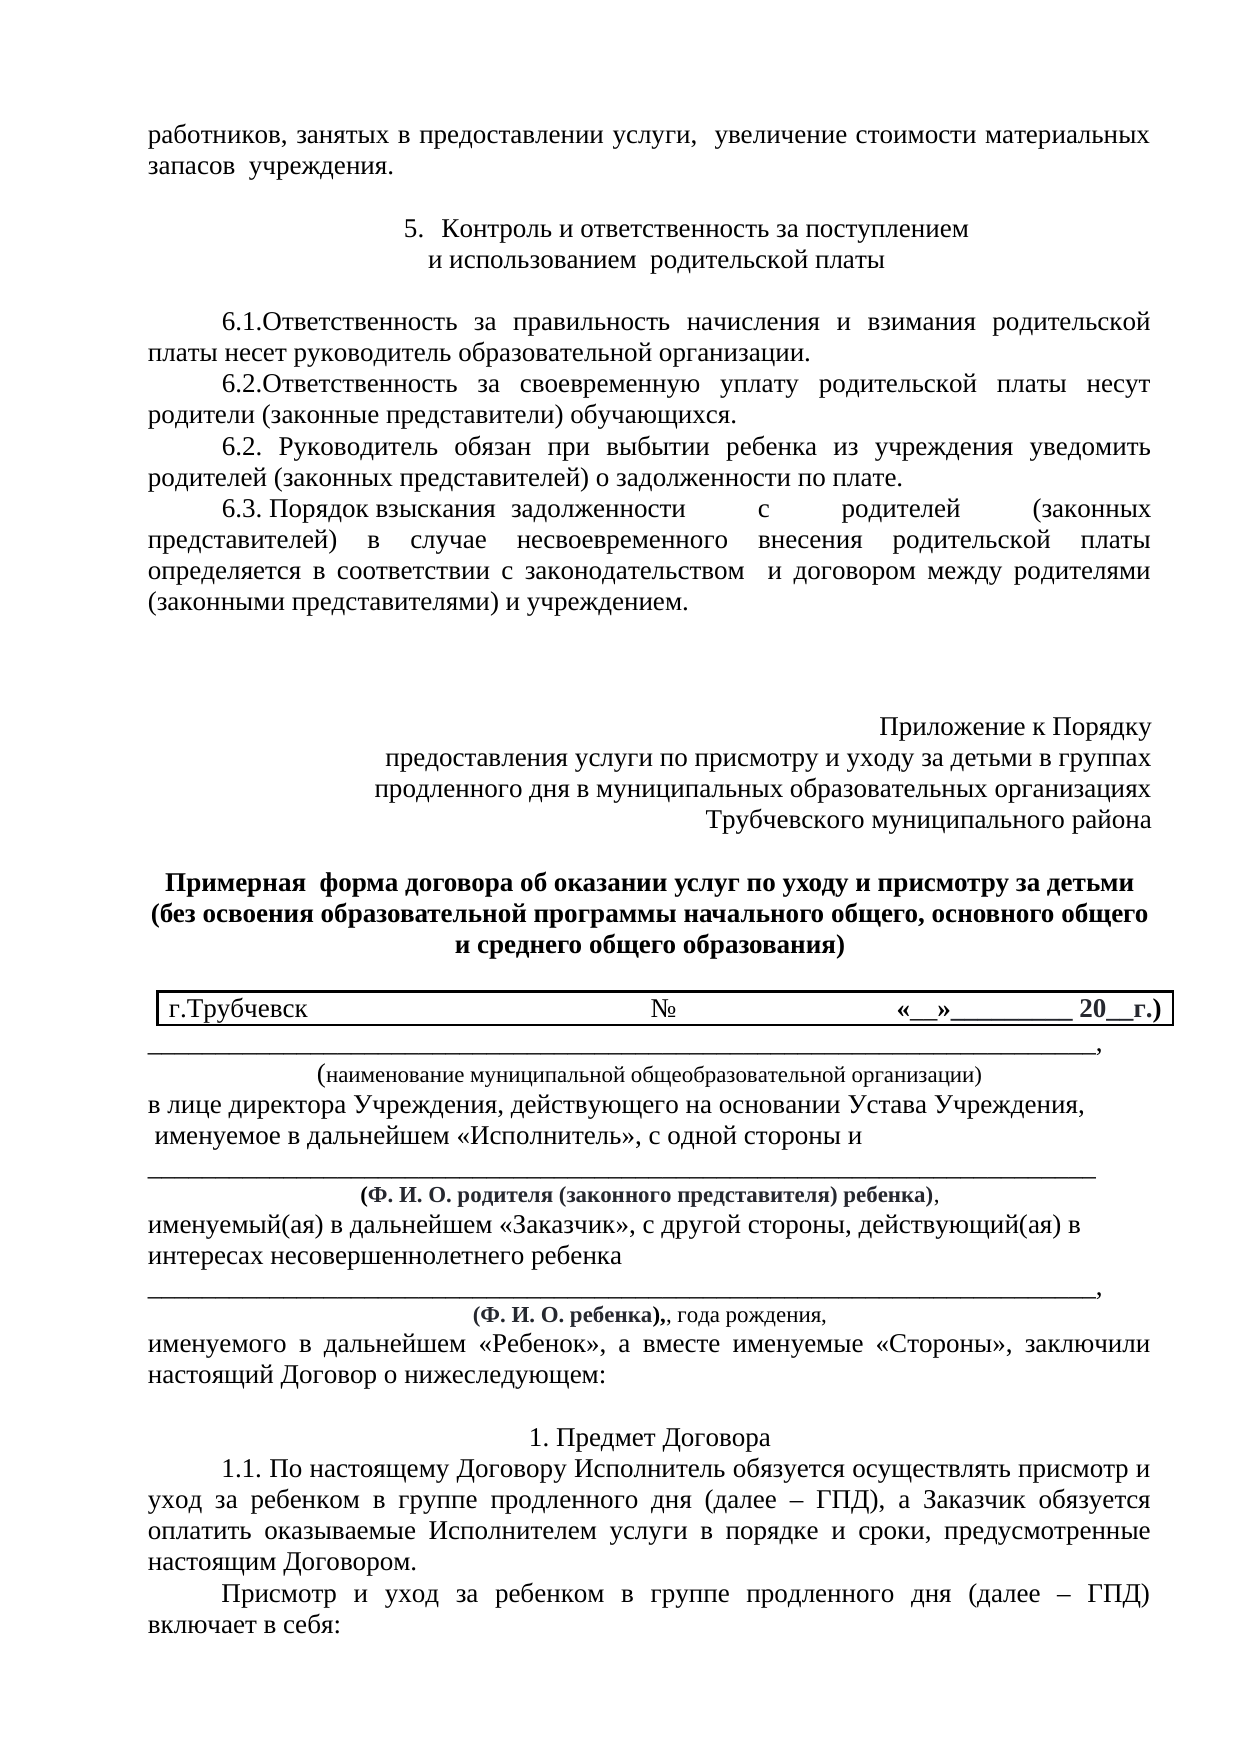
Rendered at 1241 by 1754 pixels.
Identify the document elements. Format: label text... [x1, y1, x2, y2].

text Трубчевского муниципального района [148, 803, 1152, 834]
text именуемый(ая) в дальнейшем «Заказчик», с другой стороны, действующий(ая) в интересах несовершеннолетнего ребенка ______________________________________________________________________, [148, 1208, 1152, 1301]
text 6.3. Порядок взыскания задолженности с родителей (законных представителей) в случае несвоевременного внесения родительской платы определяется в соответствии с законодательством и договором между родителями (законными представителями) и учреждением. [148, 492, 1152, 617]
table_header «__»_________ 20__г.) [829, 993, 1172, 1023]
text 1.1. По настоящему Договору Исполнитель обязуется осуществлять присмотр и уход за ребенком в группе продленного дня (далее – ГПД), а Заказчик обязуется оплатить оказываемые Исполнителем услуги в порядке и сроки, предусмотренные настоящим Договором. [148, 1452, 1152, 1577]
table_header № [498, 993, 829, 1023]
text (Ф. И. О. ребенка),, года рождения, [148, 1301, 1152, 1327]
text именуемого в дальнейшем «Ребенок», ‎а вместе именуемые «Стороны», заключили настоящий Договор о нижеследующем: [148, 1327, 1152, 1390]
text Примерная форма договора об оказании услуг по уходу и присмотру за детьми ‎(без освоения образовательной программы начального общего, основного общего и среднего общего образования) [148, 866, 1152, 959]
text ______________________________________________________________________, [148, 1026, 1152, 1057]
text 6.1.Ответственность за правильность начисления и взимания родительской платы несет руководитель образовательной организации. [148, 305, 1152, 367]
text Присмотр и уход за ребенком в группе продленного дня (далее – ГПД) включает в себя: [148, 1577, 1152, 1639]
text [148, 118, 1152, 181]
text именуемое в дальнейшем «Исполнитель», с одной стороны и ______________________________________________________________________ [148, 1119, 1152, 1181]
text в лице директора Учреждения, действующего на основании Устава Учреждения, [148, 1088, 1152, 1119]
text 6.2. Руководитель обязан при выбытии ребенка из учреждения уведомить родителей (законных представителей) о задолженности по плате. [148, 430, 1152, 492]
text 6.2.Ответственность за своевременную уплату родительской платы несут родители (законные представители) обучающихся. [148, 367, 1152, 430]
text (наименование муниципальной общеобразовательной организации) [148, 1057, 1152, 1088]
text (Ф. И. О. родителя (законного представителя) ребенка), [148, 1181, 1152, 1208]
text 1. Предмет Договора [148, 1421, 1152, 1452]
text Приложение к Порядку [148, 710, 1152, 741]
text предоставления услуги по присмотру и уходу за детьми в группах [148, 741, 1152, 772]
list и использованием родительской платы [259, 243, 1152, 274]
list Контроль и ответственность за поступлением [221, 212, 1152, 243]
table_header г.Трубчевск [159, 993, 498, 1023]
text продленного дня в муниципальных образовательных организациях [148, 772, 1152, 803]
